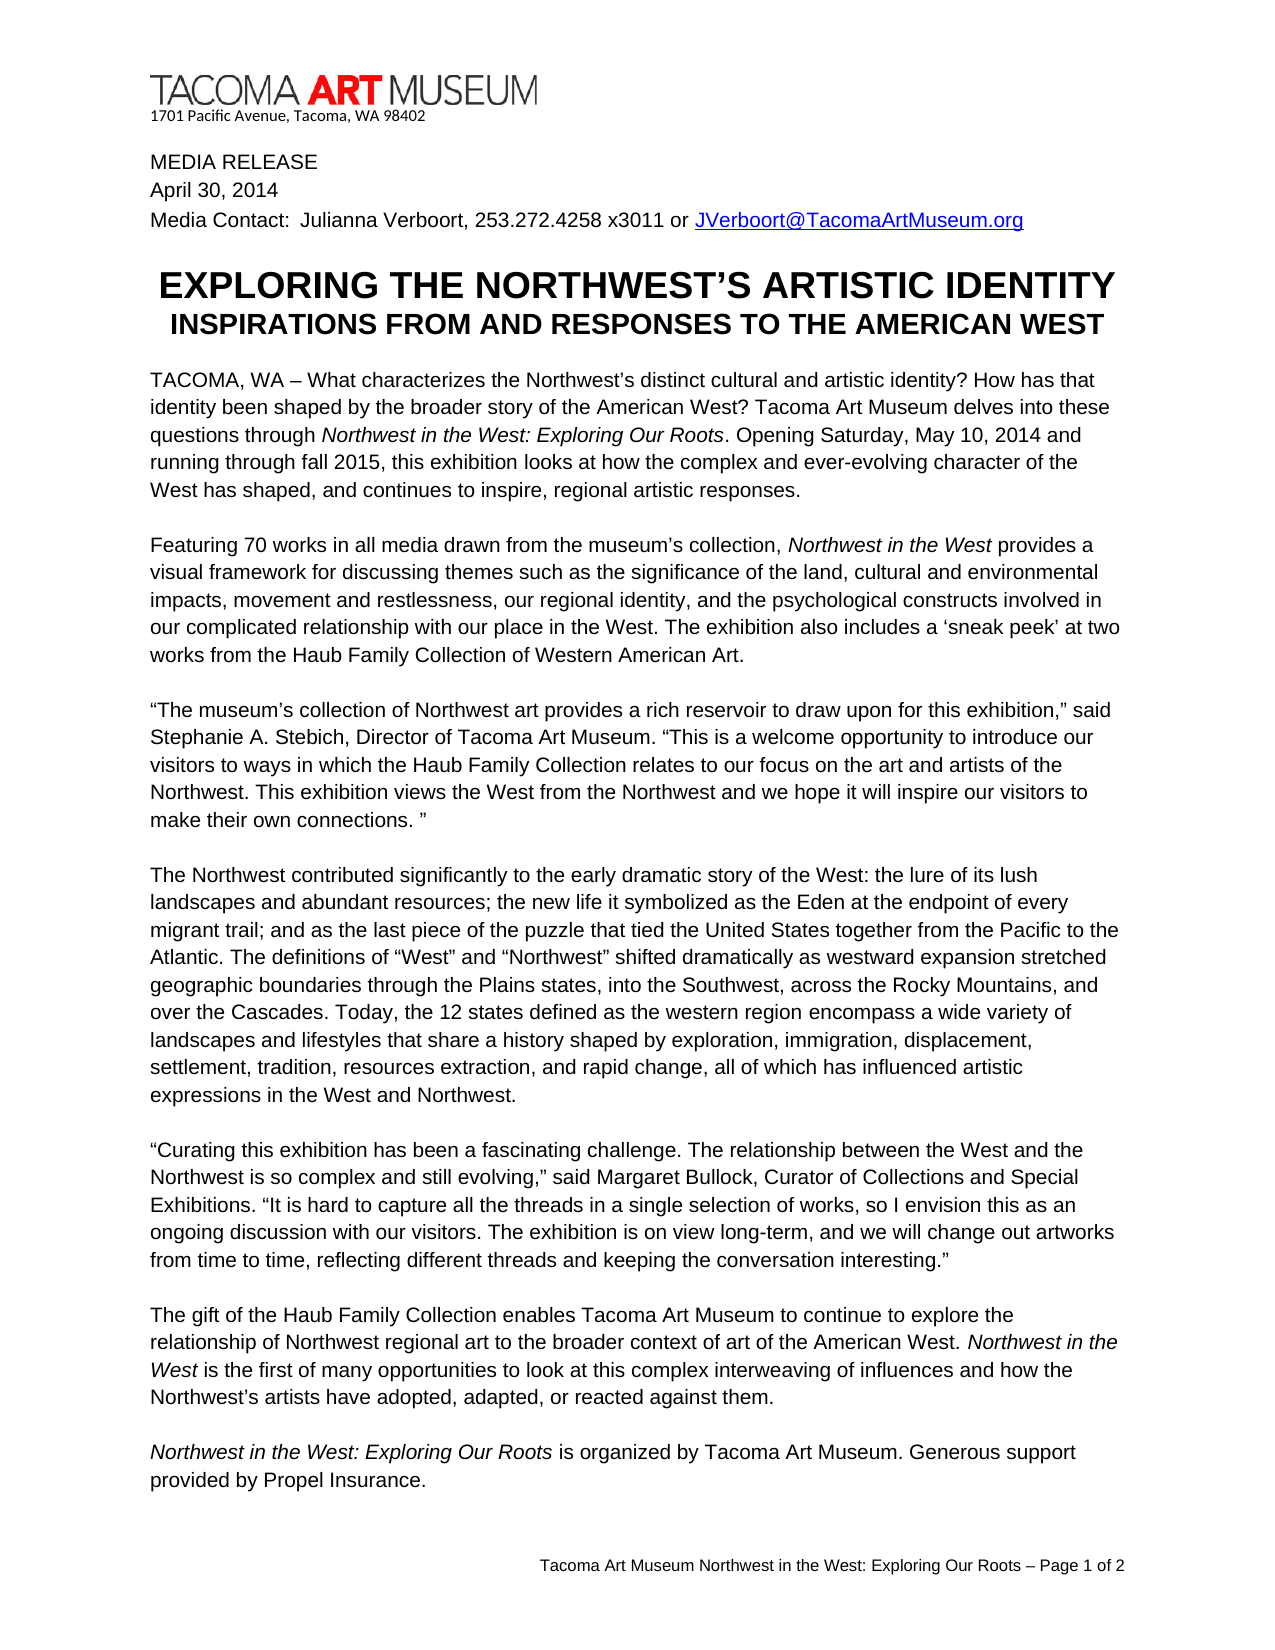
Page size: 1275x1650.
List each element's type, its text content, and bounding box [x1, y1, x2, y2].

text EXPLORING THE NORTHWEST’S ARTISTIC IDENTITY [150, 263, 1125, 307]
text Northwest in the West: Exploring Our Roots is organized by Tacoma Art Museum. Generous support provided by Propel Insurance. [150, 1440, 1125, 1492]
text MEDIA RELEASE [150, 150, 1125, 174]
text INSPIRATIONS FROM AND RESPONSES TO THE AMERICAN WEST [150, 307, 1125, 340]
text The Northwest contributed significantly to the early dramatic story of the West: the lure of its lush landscapes and abundant resources; the new life it symbolized as the Eden at the endpoint of every migrant trail; and as the last piece of the puzzle that tied the United States together from the Pacific to the Atlantic. The definitions of “West” and “Northwest” shifted dramatically as westward expansion stretched geographic boundaries through the Plains states, into the Southwest, across the Rocky Mountains, and over the Cascades. Today, the 12 states defined as the western region encompass a wide variety of landscapes and lifestyles that share a history shaped by exploration, immigration, displacement, settlement, tradition, resources extraction, and rapid change, all of which has influenced artistic expressions in the West and Northwest. [150, 863, 1125, 1107]
picture [150, 75, 537, 105]
text Featuring 70 works in all media drawn from the museum’s collection, Northwest in the West provides a visual framework for discussing themes such as the significance of the land, cultural and environmental impacts, movement and restlessness, our regional identity, and the psychological constructs involved in our complicated relationship with our place in the West. The exhibition also includes a ‘sneak peek’ at two works from the Haub Family Collection of Western American Art. [150, 533, 1125, 667]
text “Curating this exhibition has been a fascinating challenge. The relationship between the West and the Northwest is so complex and still evolving,” said Margaret Bullock, Curator of Collections and Special Exhibitions. “It is hard to capture all the threads in a single selection of works, so I envision this as an ongoing discussion with our visitors. The exhibition is on view long-term, and we will change out artworks from time to time, reflecting different threads and keeping the conversation interesting.” [150, 1138, 1125, 1272]
text TACOMA, WA – What characterizes the Northwest’s distinct cultural and artistic identity? How has that identity been shaped by the broader story of the American West? Tacoma Art Museum delves into these questions through Northwest in the West: Exploring Our Roots. Opening Saturday, May 10, 2014 and running through fall 2015, this exhibition looks at how the complex and ever-evolving character of the West has shaped, and continues to inspire, regional artistic responses. [150, 368, 1125, 502]
text The gift of the Haub Family Collection enables Tacoma Art Museum to continue to explore the relationship of Northwest regional art to the broader context of art of the American West. Northwest in the West is the first of many opportunities to look at this complex interweaving of influences and how the Northwest’s artists have adopted, adapted, or reacted against them. [150, 1303, 1125, 1409]
text April 30, 2014 Media Contact: Julianna Verboort, 253.272.4258 x3011 or JVerboort@TacomaArtMuseum.org [150, 177, 1125, 233]
text “The museum’s collection of Northwest art provides a rich reservoir to draw upon for this exhibition,” said Stephanie A. Stebich, Director of Tacoma Art Museum. “This is a welcome opportunity to introduce our visitors to ways in which the Haub Family Collection relates to our focus on the art and artists of the Northwest. This exhibition views the West from the Northwest and we hope it will inspire our visitors to make their own connections. ” [150, 698, 1125, 832]
